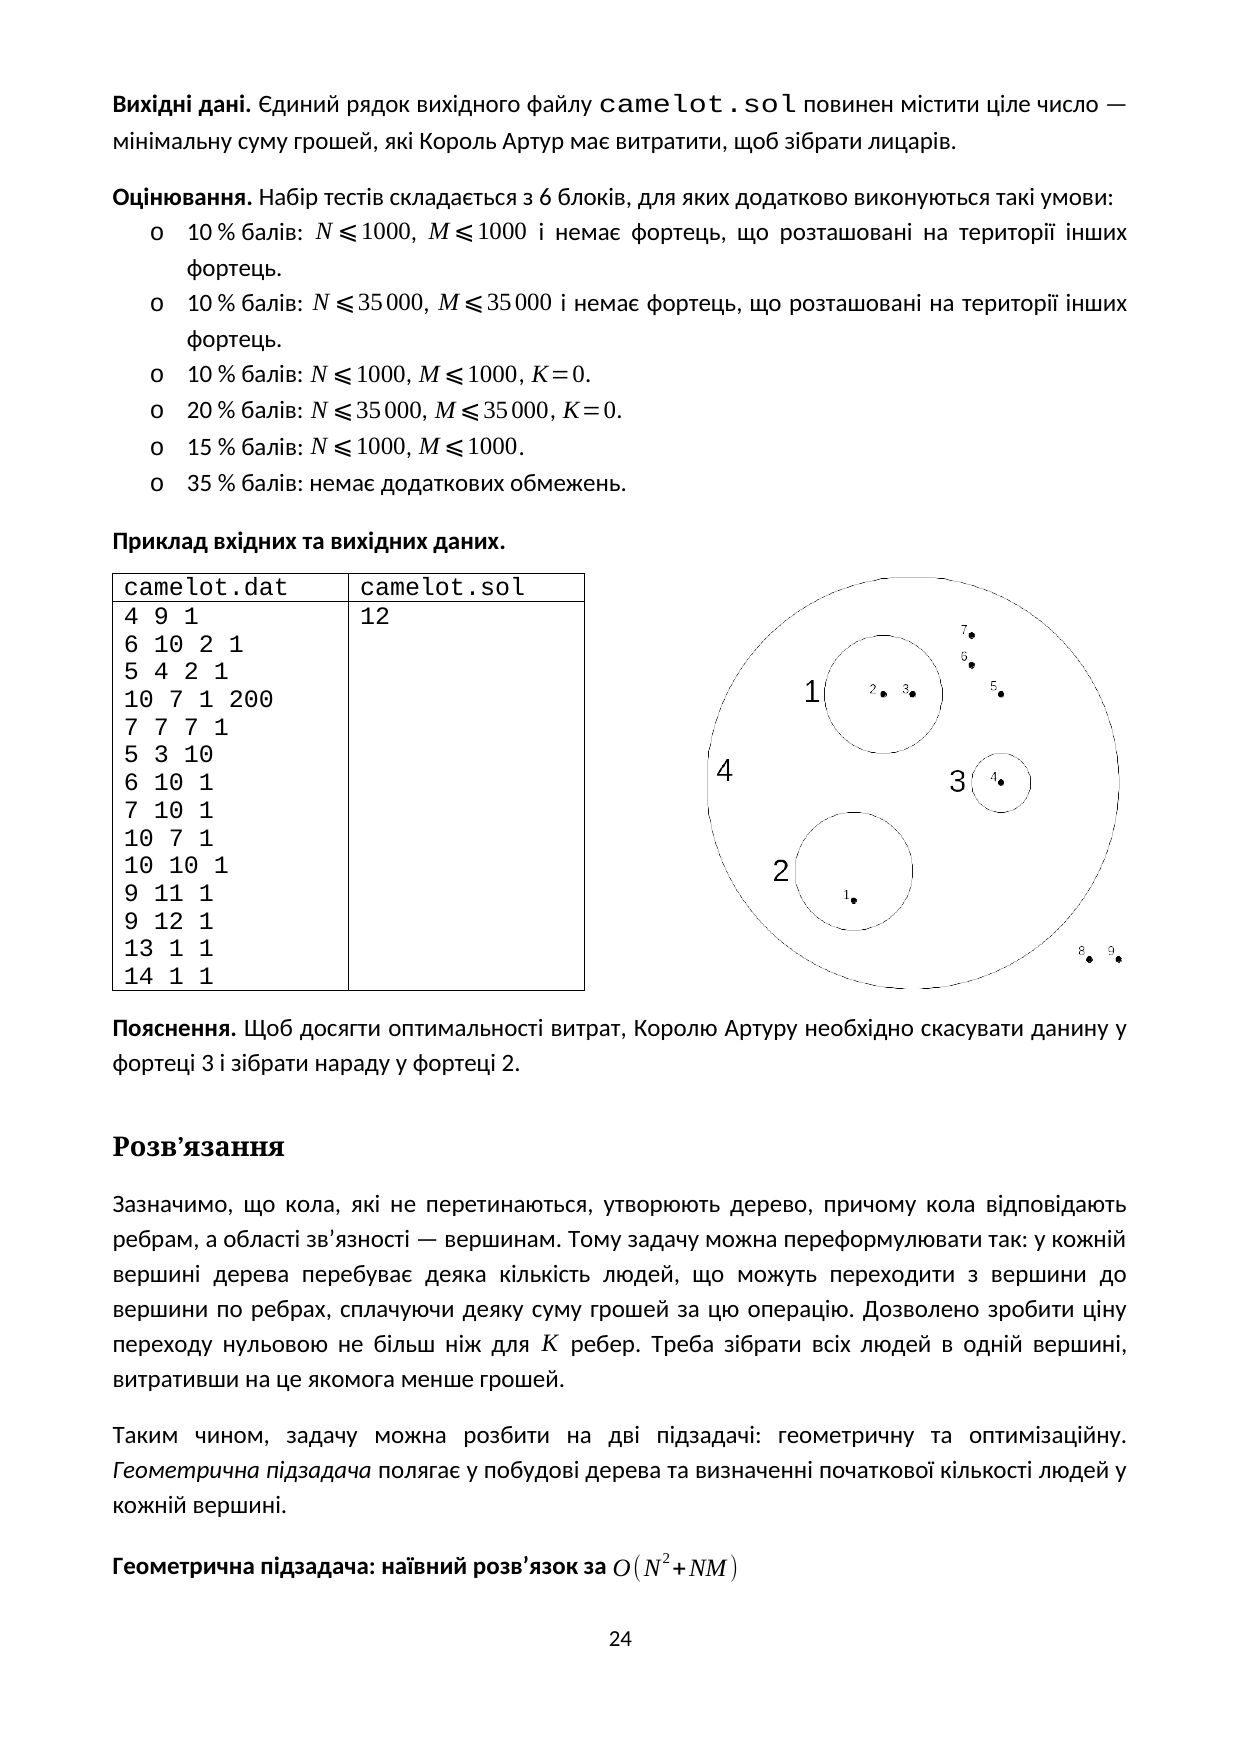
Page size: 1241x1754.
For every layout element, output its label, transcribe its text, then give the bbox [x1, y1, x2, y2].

subtitle Розв’язання [112, 1132, 1128, 1163]
list 10 % балів: , , . [149, 358, 1128, 390]
text Оцінювання. Набір тестів складається з 6 блоків, для яких додатково виконуються такі умови: [112, 181, 1128, 211]
table_cell 12 [349, 602, 584, 990]
list 35 % балів: немає додаткових обмежень. [149, 468, 1128, 499]
list 10 % балів: , і немає фортець, що розташовані на території інших фортець. [149, 287, 1128, 354]
table_header camelot.dat [113, 574, 348, 601]
text Вихідні дані. Єдиний рядок вихідного файлу camelot.sol повинен містити ціле число — мінімальну суму грошей, які Король Артур має витратити, щоб зібрати лицарів. [112, 89, 1128, 155]
list 20 % балів: , , . [149, 395, 1128, 426]
table_header camelot.sol [349, 574, 584, 601]
text Геометрична підзадача: наївний розв’язок за [112, 1549, 1128, 1582]
text Приклад вхідних та вихідних даних. [112, 525, 1128, 555]
list 10 % балів: , і немає фортець, що розташовані на території інших фортець. [149, 216, 1128, 282]
table_cell 4 9 1 6 10 2 1 5 4 2 1 10 7 1 200 7 7 7 1 5 3 10 6 10 1 7 10 1 10 7 1 10 10 1 9 11 1 9 12 1 13 1 1 14 1 1 [113, 602, 348, 990]
list 15 % балів: , . [149, 431, 1128, 463]
text Зазначимо, що кола, які не перетинаються, утворюють дерево, причому кола відповідають ребрам, а області зв’язності — вершинам. Тому задачу можна переформулювати так: у кожній вершині дерева перебуває деяка кількість людей, що можуть переходити з вершини до вершини по ребрах, сплачуючи деяку суму грошей за цю операцію. Дозволено зробити ціну переходу нульовою не більш ніж для ребер. Треба зібрати всіх людей в одній вершині, витративши на це якомога менше грошей. [112, 1188, 1128, 1394]
text Пояснення. Щоб досягти оптимальності витрат, Королю Артуру необхідно скасувати данину у фортеці 3 і зібрати нараду у фортеці 2. [112, 1012, 1128, 1077]
text Таким чином, задачу можна розбити на дві підзадачі: геометричну та оптимізаційну. Геометрична підзадача полягає у побудові дерева та визначенні початкової кількості людей у кожній вершині. [112, 1419, 1128, 1520]
